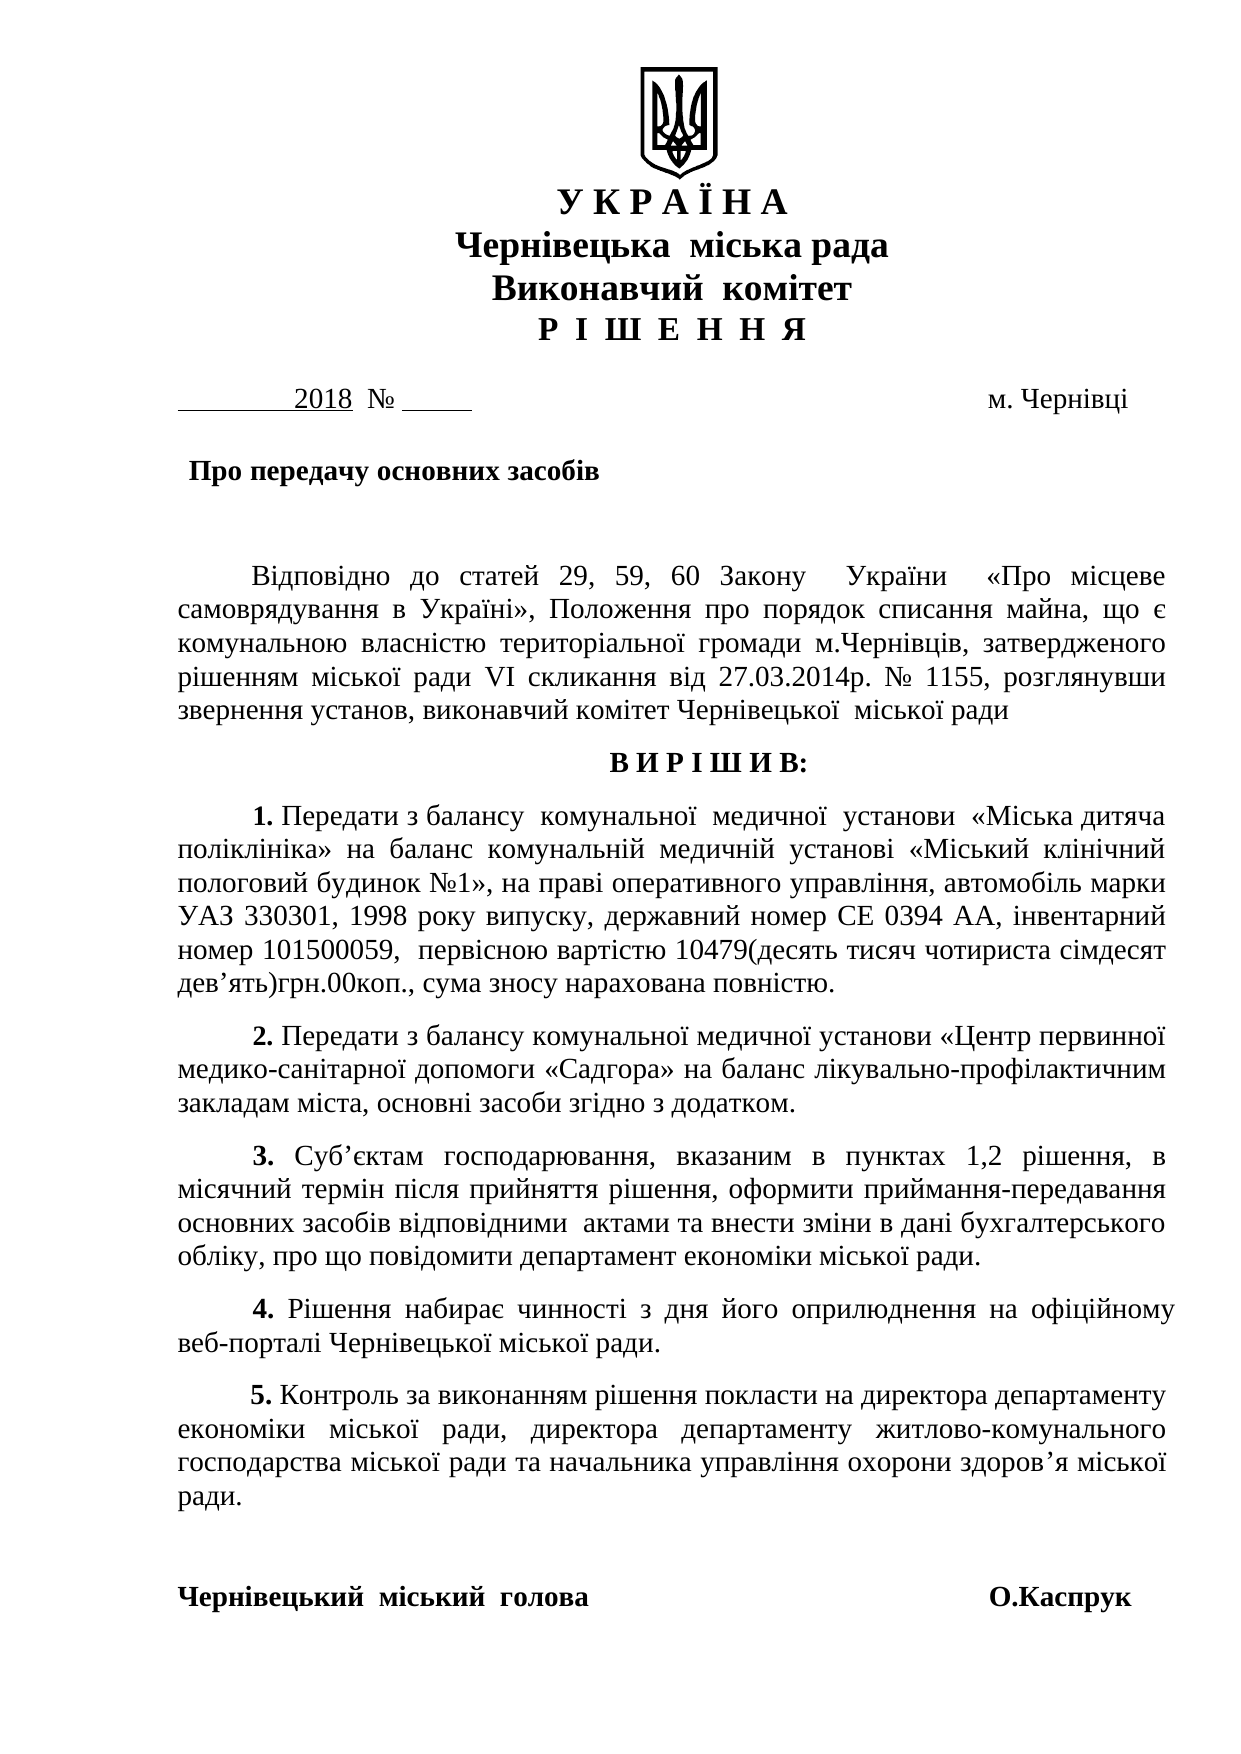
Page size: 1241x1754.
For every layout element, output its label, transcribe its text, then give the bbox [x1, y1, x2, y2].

text 4. Рішення набирає чинності з дня його оприлюднення на офіційному веб-порталі Чернівецької міської ради. [177, 1291, 1177, 1358]
text У К Р А Ї Н А [177, 179, 1167, 223]
text 5. Контроль за виконанням рішення покласти на директора департаменту економіки міської ради, директора департаменту житлово-комунального господарства міської ради та начальника управління охорони здоров’я міської ради. [177, 1377, 1167, 1512]
text 2018 № м. Чернівці [177, 381, 1167, 414]
text 3. Суб’єктам господарювання, вказаним в пунктах 1,2 рішення, в місячний термін після прийняття рішення, оформити приймання-передавання основних засобів відповідними актами та внести зміни в дані бухгалтерського обліку, про що повідомити департамент економіки міської ради. [177, 1138, 1167, 1272]
text 2. Передати з балансу комунальної медичної установи «Центр первинної медико-санітарної допомоги «Садгора» на баланс лікувально-профілактичним закладам міста, основні засоби згідно з додатком. [177, 1018, 1167, 1119]
subtitle Р І Ш Е Н Н Я [177, 309, 1167, 347]
subtitle Виконавчий комітет [177, 266, 1167, 309]
text Відповідно до статей 29, 59, 60 Закону України «Про місцеве самоврядування в Україні», Положення про порядок списання майна, що є комунальною власністю територіальної громади м.Чернівців, затвердженого рішенням міської ради VI скликання від 27.03.2014р. № 1155, розглянувши звернення установ, виконавчий комітет Чернівецької міської ради [177, 558, 1167, 726]
text Чернівецький міський голова О.Каспрук [177, 1579, 1176, 1612]
text Чернівецька міська рада [177, 223, 1167, 266]
text 1. Передати з балансу комунальної медичної установи «Міська дитяча поліклініка» на баланс комунальній медичній установі «Міський клінічний пологовий будинок №1», на праві оперативного управління, автомобіль марки УАЗ 330301, 1998 року випуску, державний номер СЕ 0394 АА, інвентарний номер 101500059, первісною вартістю 10479(десять тисяч чотириста сімдесят дев’ять)грн.00коп., сума зносу нарахована повністю. [177, 798, 1167, 999]
table_header Про передачу основних засобів [177, 453, 611, 520]
text В И Р І Ш И В: [177, 745, 1167, 778]
